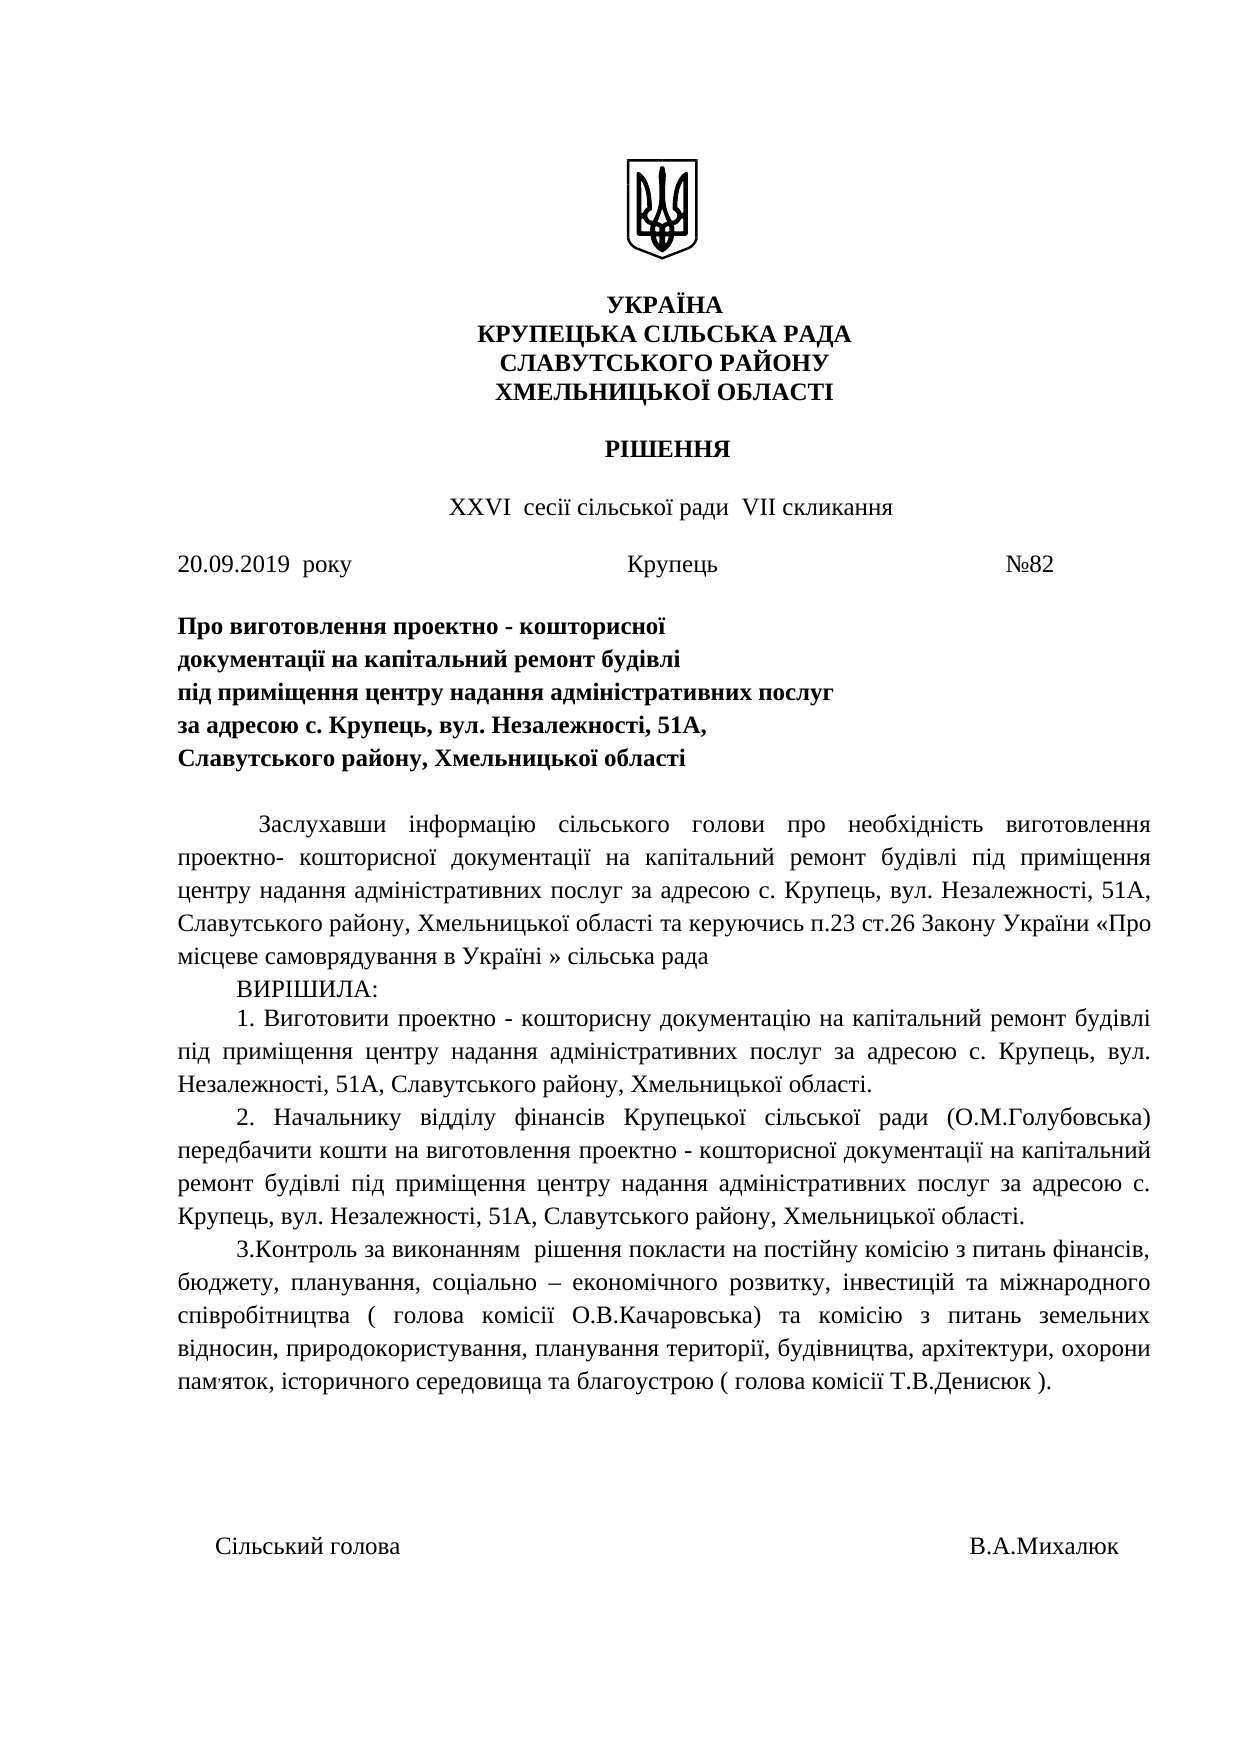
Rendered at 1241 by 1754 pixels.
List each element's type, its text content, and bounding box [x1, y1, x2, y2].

text Славутського району, Хмельницької області [177, 743, 1152, 772]
text УКРАЇНА [177, 291, 1152, 319]
text за адресою с. Крупець, вул. Незалежності, 51А, [177, 710, 1152, 739]
text Заслухавши інформацію сільського голови про необхідність виготовлення проектно- кошторисної документації на капітальний ремонт будівлі під приміщення центру надання адміністративних послуг за адресою с. Крупець, вул. Незалежності, 51А, Славутського району, Хмельницької області та керуючись п.23 ст.26 Закону України «Про місцеве самоврядування в Україні » сільська рада [177, 809, 1152, 970]
text КРУПЕЦЬКА СІЛЬСЬКА РАДА [177, 319, 1152, 348]
text 20.09.2019 року Крупець №82 [177, 549, 1152, 578]
text ВИРІШИЛА: [177, 974, 1152, 1003]
text документації на капітальний ремонт будівлі [177, 644, 1152, 673]
text ХХVІ сесії сільської ради VІІ скликання [177, 492, 1152, 521]
text Про виготовлення проектно - кошторисної [177, 611, 1152, 640]
text 2. Начальнику відділу фінансів Крупецької сільської ради (О.М.Голубовська) передбачити кошти на виготовлення проектно - кошторисної документації на капітальний ремонт будівлі під приміщення центру надання адміністративних послуг за адресою с. Крупець, вул. Незалежності, 51А, Славутського району, Хмельницької області. [177, 1102, 1152, 1230]
text Сільський голова В.А.Михалюк [215, 1531, 1152, 1560]
text СЛАВУТСЬКОГО РАЙОНУ [177, 348, 1152, 377]
text 1. Виготовити проектно - кошторисну документацію на капітальний ремонт будівлі під приміщення центру надання адміністративних послуг за адресою с. Крупець, вул. Незалежності, 51А, Славутського району, Хмельницької області. [177, 1003, 1152, 1098]
text ХМЕЛЬНИЦЬКОЇ ОБЛАСТІ [177, 377, 1152, 406]
text під приміщення центру надання адміністративних послуг [177, 677, 1152, 706]
text 3.Контроль за виконанням рішення покласти на постійну комісію з питань фінансів, бюджету, планування, соціально – економічного розвитку, інвестицій та міжнародного співробітництва ( голова комісії О.В.Качаровська) та комісію з питань земельних відносин, природокористування, планування території, будівництва, архітектури, охорони пам,яток, історичного середовища та благоустрою ( голова комісії Т.В.Денисюк ). [177, 1234, 1152, 1395]
text РІШЕННЯ [177, 434, 1152, 463]
